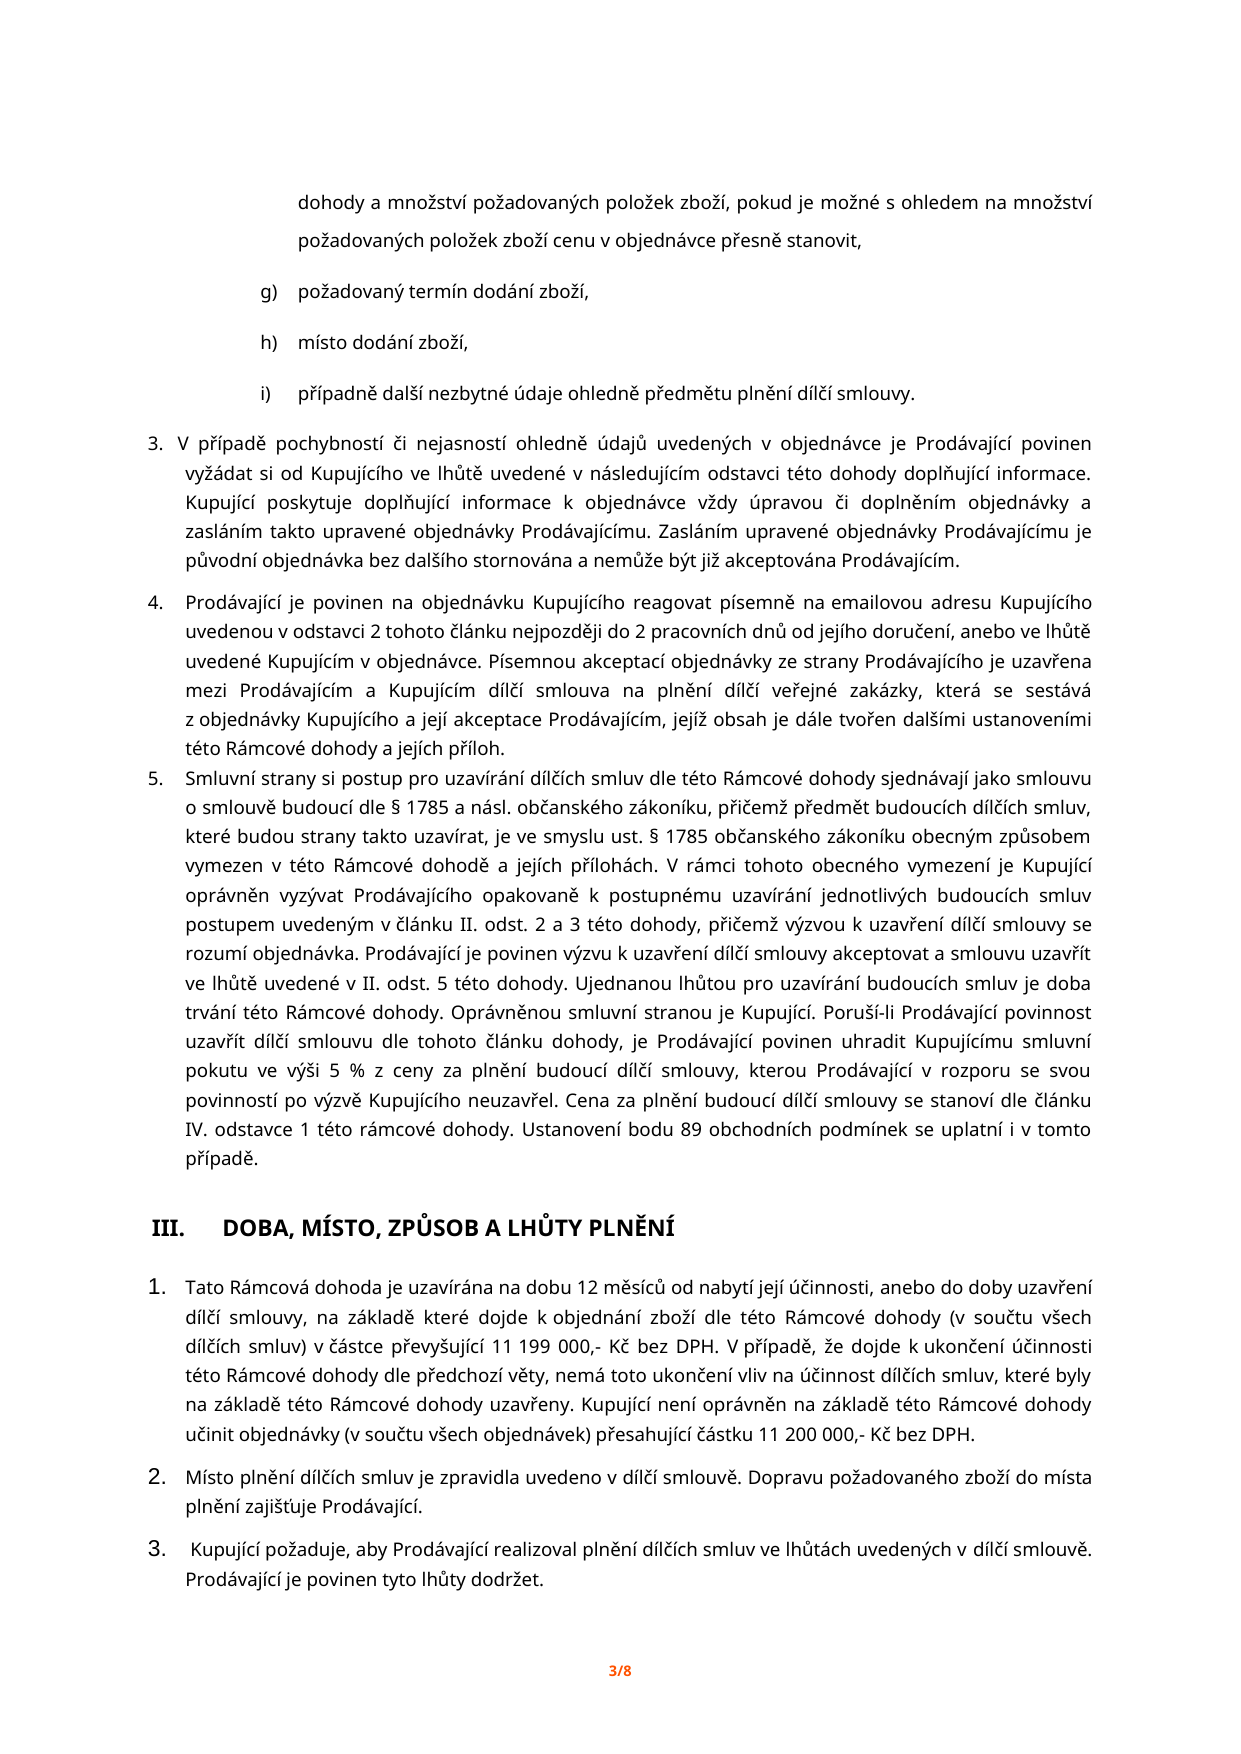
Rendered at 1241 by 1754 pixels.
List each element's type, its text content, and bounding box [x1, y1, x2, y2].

list Prodávající je povinen na objednávku Kupujícího reagovat písemně na emailovou adresu Kupujícího uvedenou v odstavci 2 tohoto článku nejpozději do 2 pracovních dnů od jejího doručení, anebo ve lhůtě uvedené Kupujícím v objednávce. Písemnou akceptací objednávky ze strany Prodávajícího je uzavřena mezi Prodávajícím a Kupujícím dílčí smlouva na plnění dílčí veřejné zakázky, která se sestává z objednávky Kupujícího a její akceptace Prodávajícím, jejíž obsah je dále tvořen dalšími ustanoveními této Rámcové dohody a jejích příloh. [148, 589, 1093, 761]
list Místo plnění dílčích smluv je zpravidla uvedeno v dílčí smlouvě. Dopravu požadovaného zboží do místa plnění zajišťuje Prodávající. [148, 1463, 1093, 1519]
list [260, 189, 1093, 253]
list DOBA, MÍSTO, ZPŮSOB A LHŮTY PLNĚNÍ [185, 1212, 1093, 1244]
list Kupující požaduje, aby Prodávající realizoval plnění dílčích smluv ve lhůtách uvedených v dílčí smlouvě. Prodávající je povinen tyto lhůty dodržet. [148, 1535, 1093, 1591]
list V případě pochybností či nejasností ohledně údajů uvedených v objednávce je Prodávající povinen vyžádat si od Kupujícího ve lhůtě uvedené v následujícím odstavci této dohody doplňující informace. Kupující poskytuje doplňující informace k objednávce vždy úpravou či doplněním objednávky a zasláním takto upravené objednávky Prodávajícímu. Zasláním upravené objednávky Prodávajícímu je původní objednávka bez dalšího stornována a nemůže být již akceptována Prodávajícím. [148, 431, 1093, 573]
list požadovaný termín dodání zboží, [260, 278, 1093, 304]
list Smluvní strany si postup pro uzavírání dílčích smluv dle této Rámcové dohody sjednávají jako smlouvu o smlouvě budoucí dle § 1785 a násl. občanského zákoníku, přičemž předmět budoucích dílčích smluv, které budou strany takto uzavírat, je ve smyslu ust. § 1785 občanského zákoníku obecným způsobem vymezen v této Rámcové dohodě a jejích přílohách. V rámci tohoto obecného vymezení je Kupující oprávněn vyzývat Prodávajícího opakovaně k postupnému uzavírání jednotlivých budoucích smluv postupem uvedeným v článku II. odst. 2 a 3 této dohody, přičemž výzvou k uzavření dílčí smlouvy se rozumí objednávka. Prodávající je povinen výzvu k uzavření dílčí smlouvy akceptovat a smlouvu uzavřít ve lhůtě uvedené v II. odst. 5 této dohody. Ujednanou lhůtou pro uzavírání budoucích smluv je doba trvání této Rámcové dohody. Oprávněnou smluvní stranou je Kupující. Poruší-li Prodávající povinnost uzavřít dílčí smlouvu dle tohoto článku dohody, je Prodávající povinen uhradit Kupujícímu smluvní pokutu ve výši 5 % z ceny za plnění budoucí dílčí smlouvy, kterou Prodávající v rozporu se svou povinností po výzvě Kupujícího neuzavřel. Cena za plnění budoucí dílčí smlouvy se stanoví dle článku IV. odstavce 1 této rámcové dohody. Ustanovení bodu 89 obchodních podmínek se uplatní i v tomto případě. [148, 765, 1093, 1171]
list případně další nezbytné údaje ohledně předmětu plnění dílčí smlouvy. [260, 380, 1093, 405]
list místo dodání zboží, [260, 329, 1093, 354]
list Tato Rámcová dohoda je uzavírána na dobu 12 měsíců od nabytí její účinnosti, anebo do doby uzavření dílčí smlouvy, na základě které dojde k objednání zboží dle této Rámcové dohody (v součtu všech dílčích smluv) v částce převyšující 11 199 000,- Kč bez DPH. V případě, že dojde k ukončení účinnosti této Rámcové dohody dle předchozí věty, nemá toto ukončení vliv na účinnost dílčích smluv, které byly na základě této Rámcové dohody uzavřeny. Kupující není oprávněn na základě této Rámcové dohody učinit objednávky (v součtu všech objednávek) přesahující částku 11 200 000,- Kč bez DPH. [148, 1273, 1093, 1447]
